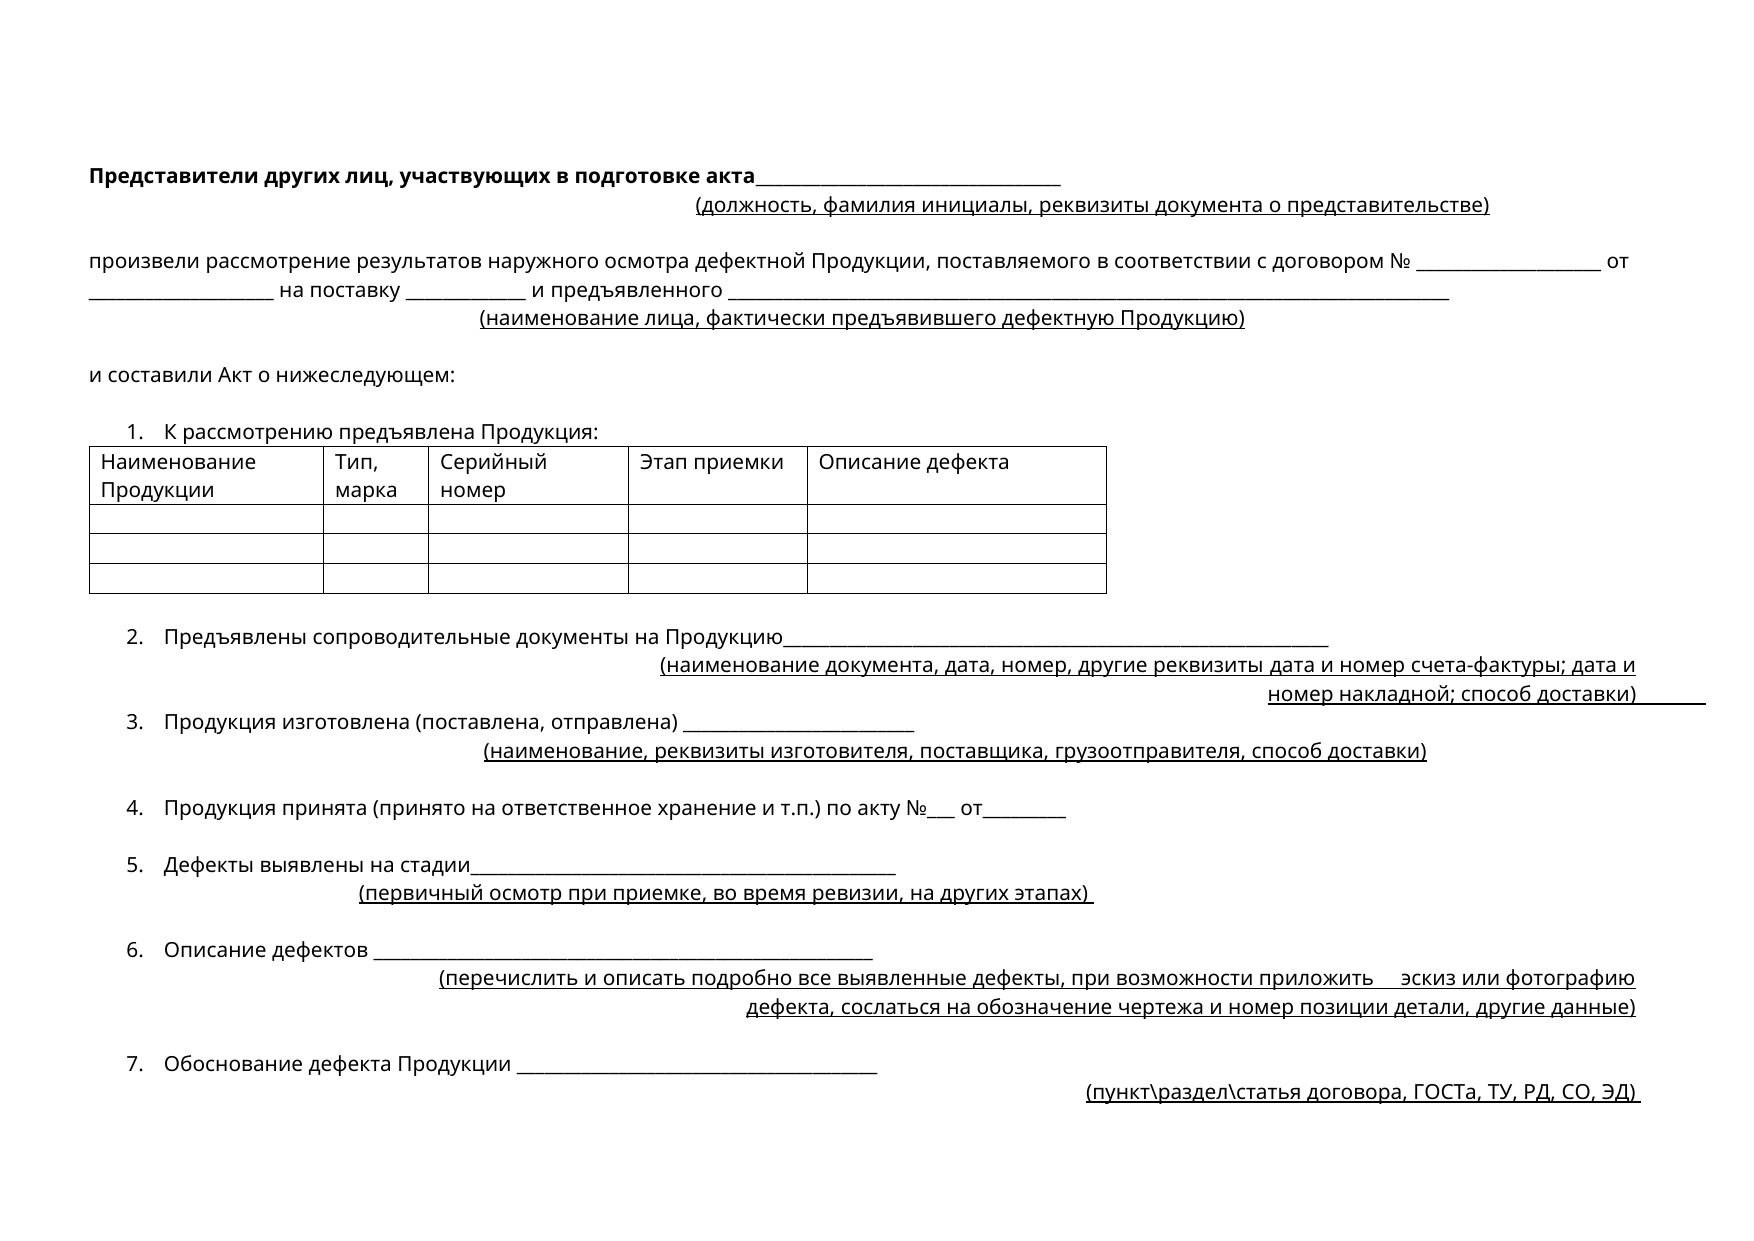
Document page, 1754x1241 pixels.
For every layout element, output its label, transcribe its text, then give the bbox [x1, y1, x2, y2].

list Описание дефектов ______________________________________________________ [126, 935, 1636, 963]
table_cell [808, 534, 1106, 563]
list Дефекты выявлены на стадии______________________________________________ [126, 850, 1636, 878]
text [89, 190, 1636, 218]
table_header Серийный номер [429, 447, 628, 504]
table_cell [324, 534, 428, 563]
text (перечислить и описать подробно все выявленные дефекты, при возможности приложить эскиз или фотографию дефекта, сослаться на обозначение чертежа и номер позиции детали, другие данные) [118, 963, 1636, 1020]
text (наименование документа, дата, номер, другие реквизиты дата и номер счета-фактуры; дата и номер накладной; способ доставки) [164, 651, 1636, 707]
table_cell [629, 534, 807, 563]
text (пункт\раздел\статья договора, ГОСТа, ТУ, РД, СО, ЭД) [164, 1077, 1636, 1106]
table_cell [808, 564, 1106, 593]
text (первичный осмотр при приемке, во время ревизии, на других этапах) [164, 878, 1636, 907]
table_cell [324, 564, 428, 593]
table_header Наименование Продукции [90, 447, 323, 504]
table_cell [808, 505, 1106, 533]
list К рассмотрению предъявлена Продукция: [126, 417, 1636, 446]
table_cell [324, 505, 428, 533]
table_cell [629, 564, 807, 593]
text Представители других лиц, участвующих в подготовке акта_________________________________ [89, 161, 1636, 190]
list Предъявлены сопроводительные документы на Продукцию___________________________________________________________ [126, 622, 1636, 651]
table_cell [629, 505, 807, 533]
list Продукция принята (принято на ответственное хранение и т.п.) по акту №___ от_________ [126, 793, 1636, 821]
text произвели рассмотрение результатов наружного осмотра дефектной Продукции, поставляемого в соответствии с договором № ____________________ от ____________________ на поставку _____________ и предъявленного ______________________________________________________________________________ [89, 247, 1636, 303]
text и составили Акт о нижеследующем: [89, 360, 1636, 389]
table_cell [90, 534, 323, 563]
text (наименование, реквизиты изготовителя, поставщика, грузоотправителя, способ доставки) [164, 736, 1636, 764]
table_cell [90, 564, 323, 593]
list Продукция изготовлена (поставлена, отправлена) _________________________ [126, 707, 1636, 736]
list Обоснование дефекта Продукции _______________________________________ [126, 1049, 1636, 1077]
text (наименование лица, фактически предъявившего дефектную Продукцию) [89, 303, 1636, 332]
table_cell [429, 564, 628, 593]
table_cell [429, 534, 628, 563]
table_header Этап приемки [629, 447, 807, 504]
table_cell [429, 505, 628, 533]
table_cell [90, 505, 323, 533]
table_header Описание дефекта [808, 447, 1106, 504]
table_header Тип, марка [324, 447, 428, 504]
